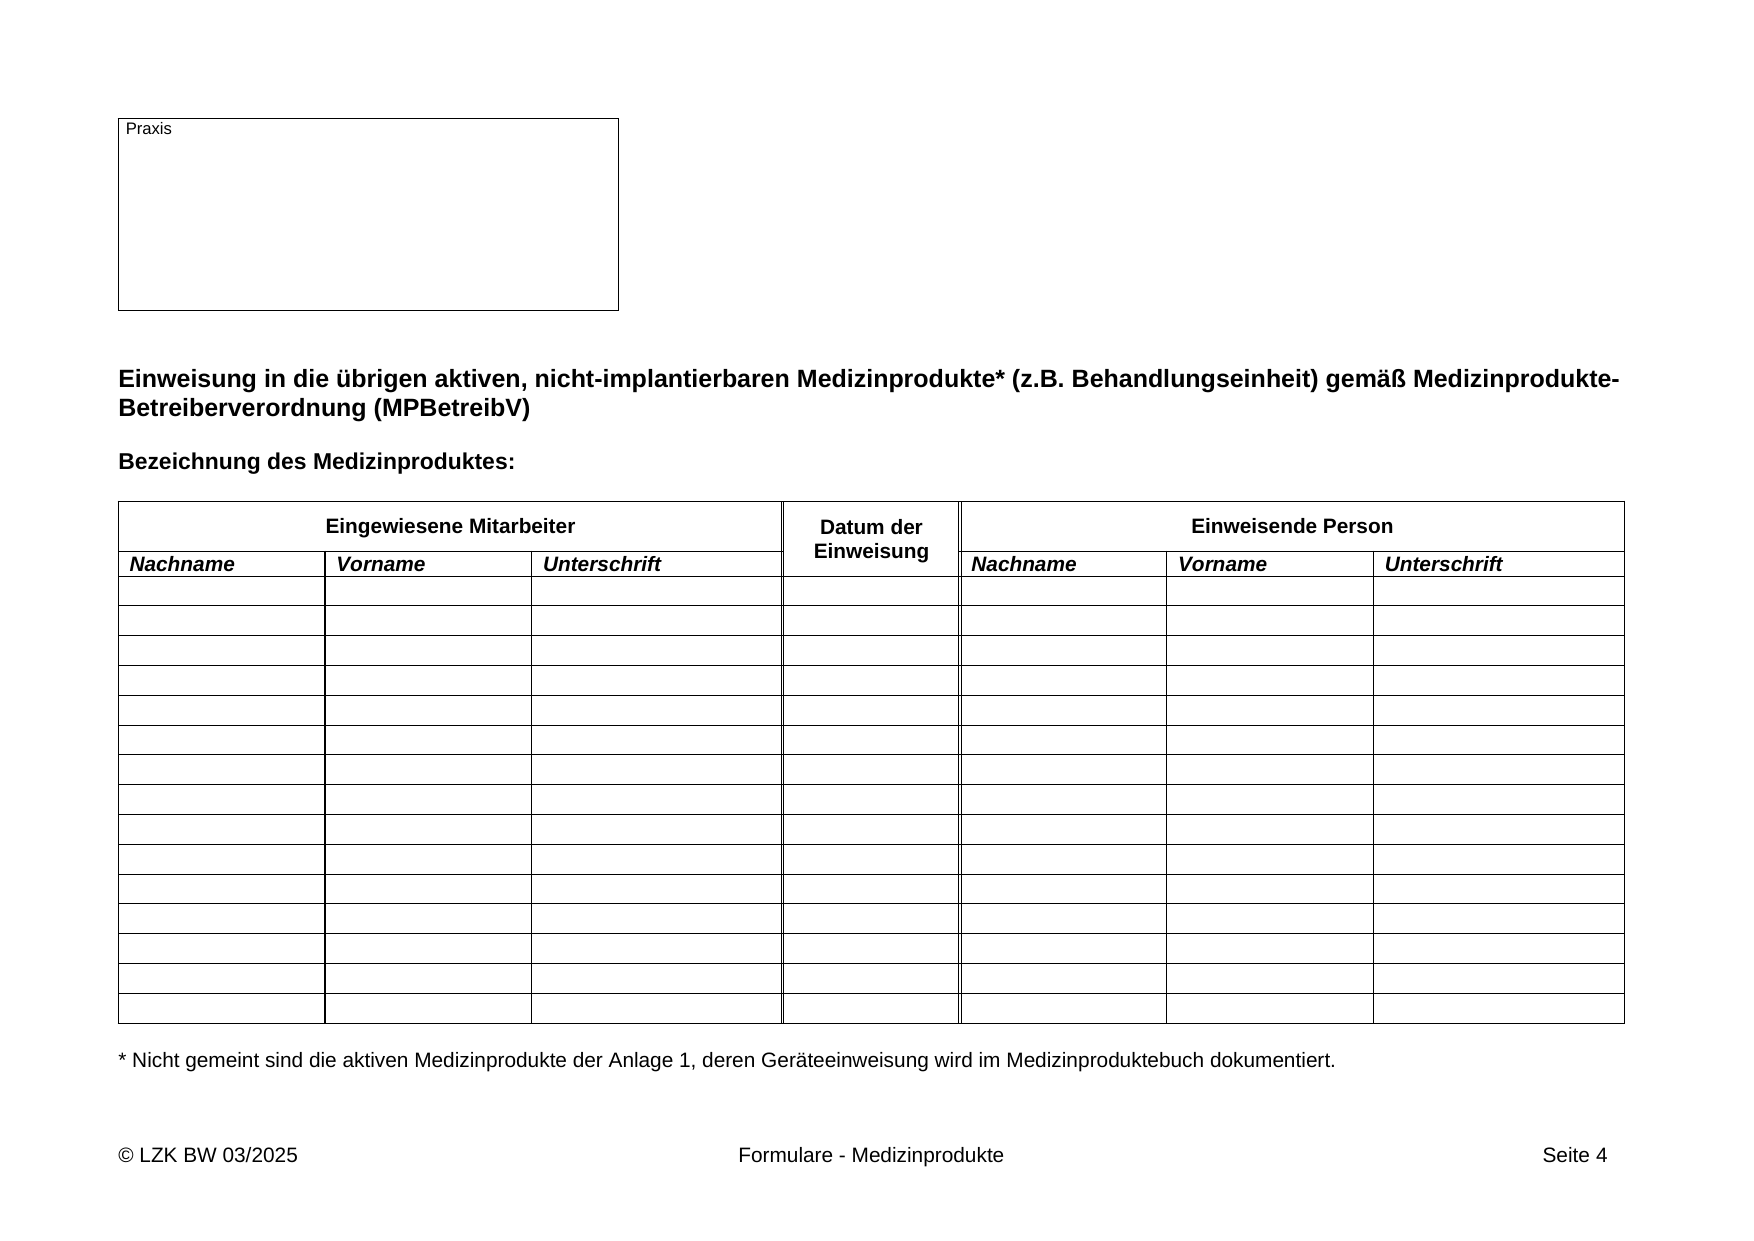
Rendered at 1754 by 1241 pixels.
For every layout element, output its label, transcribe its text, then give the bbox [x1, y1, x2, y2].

table_cell [1374, 994, 1624, 1022]
table_cell [962, 904, 1166, 933]
table_cell [962, 636, 1166, 665]
table_header Praxis [119, 119, 618, 142]
table_cell [532, 964, 781, 993]
table_cell [962, 577, 1166, 605]
table_cell [532, 934, 781, 963]
table_cell [326, 964, 531, 993]
table_cell [1374, 904, 1624, 933]
table_cell [532, 845, 781, 873]
table_cell [326, 875, 531, 903]
text Einweisung in die übrigen aktiven, nicht-implantierbaren Medizinprodukte* (z.B. Behandlungseinheit) gemäß Medizinprodukte-Betreiberverordnung (MPBetreibV) [118, 364, 1624, 421]
table_cell [1374, 636, 1624, 665]
table_cell [119, 845, 324, 873]
table_cell [532, 666, 781, 695]
table_cell [1167, 577, 1373, 605]
table_cell [119, 636, 324, 665]
table_cell [326, 755, 531, 784]
table_cell [784, 815, 958, 844]
table_cell [119, 994, 324, 1022]
table_cell [532, 785, 781, 814]
table_cell [1167, 964, 1373, 993]
table_cell [119, 606, 324, 635]
table_cell [532, 636, 781, 665]
table_cell [1374, 577, 1624, 605]
table_cell [326, 785, 531, 814]
table_cell [1374, 606, 1624, 635]
table_cell [119, 726, 324, 754]
text * Nicht gemeint sind die aktiven Medizinprodukte der Anlage 1, deren Geräteeinweisung wird im Medizinproduktebuch dokumentiert. [118, 1047, 1624, 1071]
table_cell [1374, 964, 1624, 993]
table_cell [1374, 815, 1624, 844]
table_cell [1167, 875, 1373, 903]
table_cell [326, 636, 531, 665]
table_cell [962, 606, 1166, 635]
table_cell [532, 904, 781, 933]
table_cell [532, 726, 781, 754]
table_cell [962, 934, 1166, 963]
table_cell [1167, 696, 1373, 724]
text Bezeichnung des Medizinproduktes: [118, 448, 1624, 474]
table_cell [119, 964, 324, 993]
table_cell [1374, 696, 1624, 724]
table_cell [326, 577, 531, 605]
table_cell [119, 934, 324, 963]
table_cell [1374, 845, 1624, 873]
table_cell [326, 696, 531, 724]
table_cell [1167, 785, 1373, 814]
table_cell Vorname [326, 552, 531, 576]
table_cell [962, 964, 1166, 993]
table_cell [119, 815, 324, 844]
table_cell [1167, 666, 1373, 695]
table_cell [962, 994, 1166, 1022]
table_cell [532, 577, 781, 605]
table_cell [532, 755, 781, 784]
table_cell [1374, 875, 1624, 903]
table_cell [962, 785, 1166, 814]
table_cell [532, 696, 781, 724]
table_cell [1374, 666, 1624, 695]
table_cell [532, 815, 781, 844]
table_cell [326, 606, 531, 635]
table_cell [784, 755, 958, 784]
table_cell Vorname [1167, 552, 1373, 576]
table_cell [326, 726, 531, 754]
table_cell [1167, 755, 1373, 784]
table_cell [1167, 636, 1373, 665]
table_cell [784, 934, 958, 963]
table_cell [784, 606, 958, 635]
table_cell [119, 666, 324, 695]
table_cell [119, 904, 324, 933]
table_cell [119, 142, 618, 310]
table_cell [1167, 726, 1373, 754]
table_cell [784, 636, 958, 665]
table_cell [119, 785, 324, 814]
table_cell [962, 875, 1166, 903]
table_header Eingewiesene Mitarbeiter [119, 502, 781, 551]
table_cell [962, 845, 1166, 873]
table_cell [784, 904, 958, 933]
table_cell [1167, 845, 1373, 873]
table_cell [784, 875, 958, 903]
table_cell [532, 606, 781, 635]
table_cell [784, 666, 958, 695]
table_cell Nachname [962, 552, 1166, 576]
table_cell [784, 696, 958, 724]
table_cell [784, 785, 958, 814]
table_cell [1167, 934, 1373, 963]
table_cell [784, 726, 958, 754]
table_cell [962, 666, 1166, 695]
table_cell [1167, 815, 1373, 844]
table_cell [962, 755, 1166, 784]
table_cell [784, 577, 958, 605]
table_cell [1167, 904, 1373, 933]
table_cell [962, 696, 1166, 724]
table_cell [119, 755, 324, 784]
table_cell [1167, 606, 1373, 635]
table_cell [326, 845, 531, 873]
table_cell [326, 666, 531, 695]
table_cell [326, 904, 531, 933]
table_cell [784, 994, 958, 1022]
table_cell [119, 577, 324, 605]
table_cell Unterschrift [1374, 552, 1624, 576]
table_cell [326, 994, 531, 1022]
table_header Einweisende Person [962, 502, 1624, 551]
table_cell [1374, 755, 1624, 784]
table_cell [1374, 785, 1624, 814]
table_cell [326, 934, 531, 963]
table_cell Nachname [119, 552, 324, 576]
table_cell Unterschrift [532, 552, 781, 576]
table_cell [784, 845, 958, 873]
table_cell [119, 696, 324, 724]
table_cell [962, 815, 1166, 844]
table_cell [1167, 994, 1373, 1022]
table_cell [784, 964, 958, 993]
table_cell [1374, 726, 1624, 754]
table_cell [962, 726, 1166, 754]
table_cell [326, 815, 531, 844]
table_cell [1374, 934, 1624, 963]
table_cell [532, 994, 781, 1022]
table_header Datum der Einweisung [784, 502, 958, 576]
table_cell [119, 875, 324, 903]
table_cell [532, 875, 781, 903]
